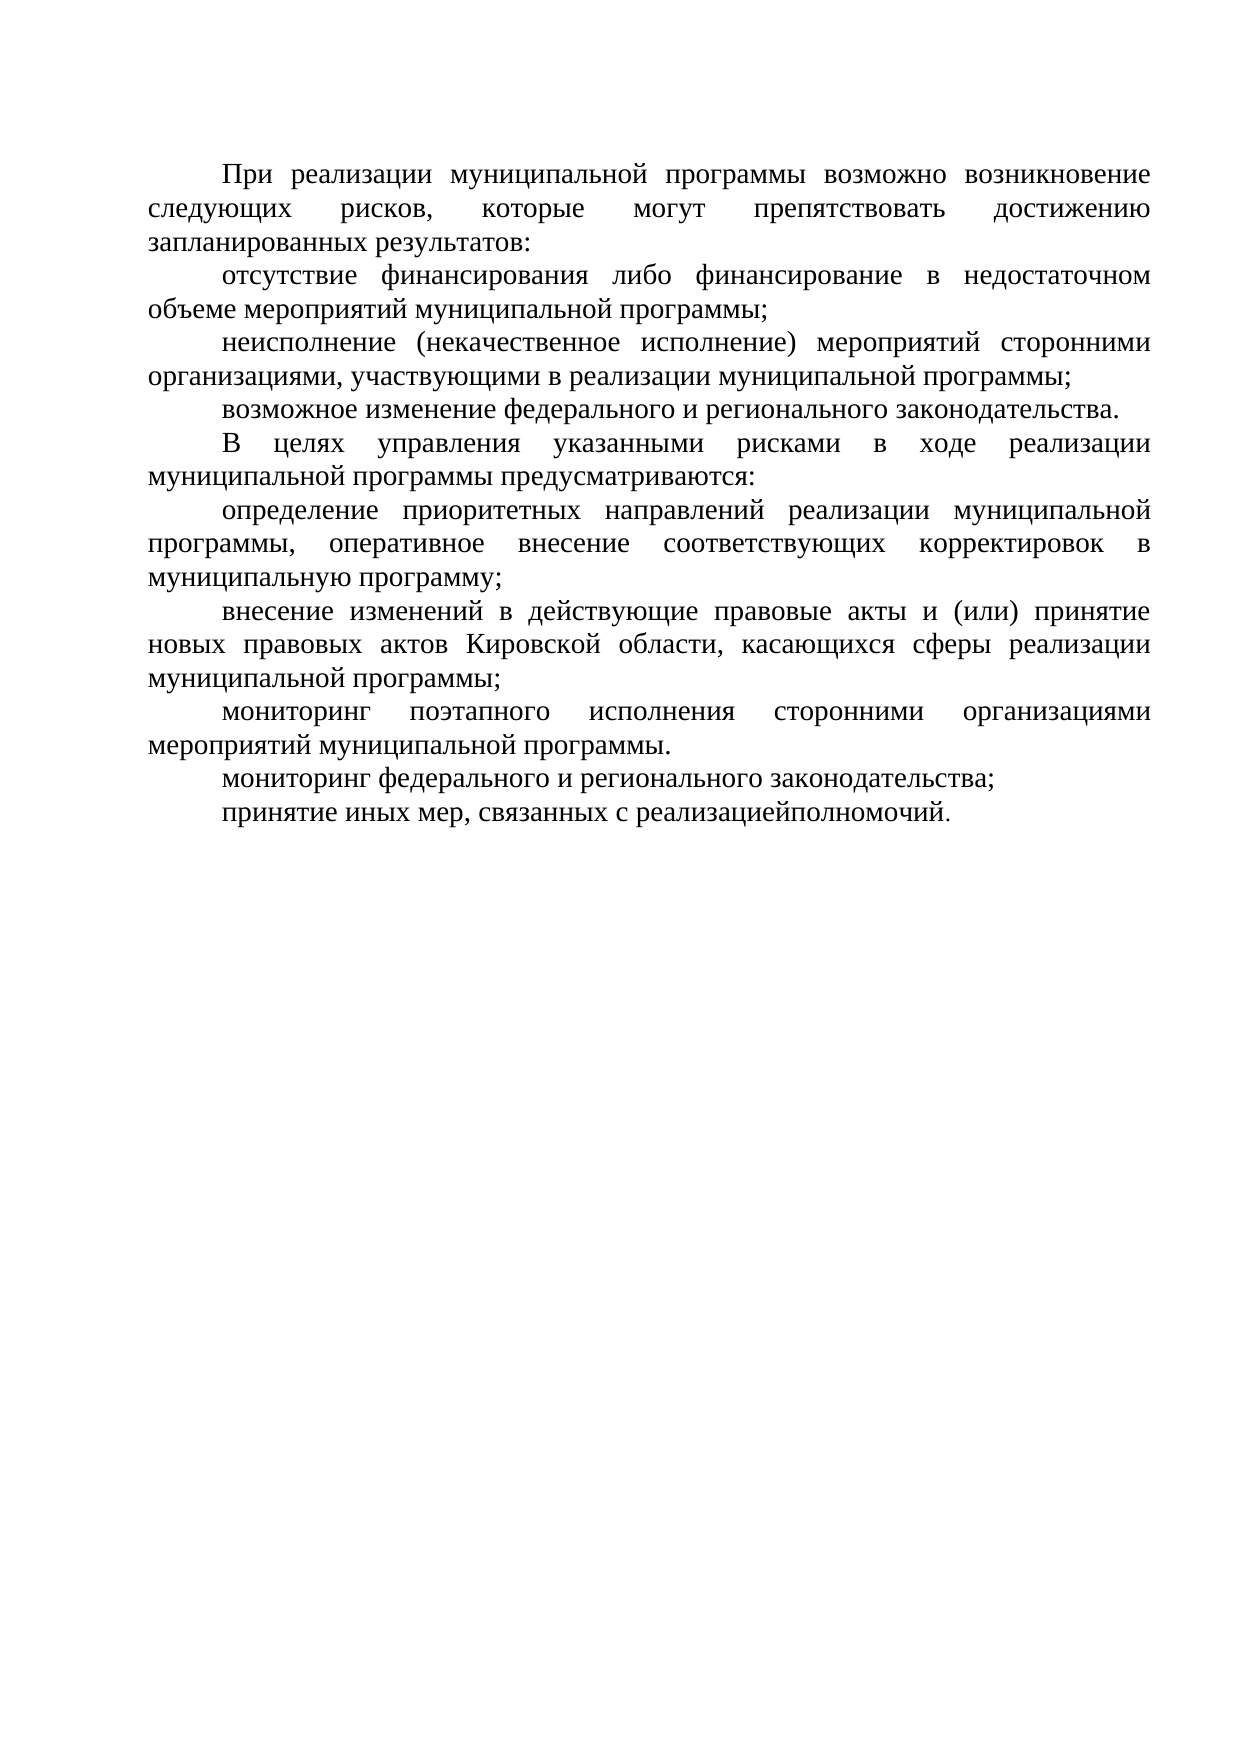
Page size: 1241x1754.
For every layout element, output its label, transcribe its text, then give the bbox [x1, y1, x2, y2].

text мониторинг федерального и регионального законодательства; [148, 760, 1152, 794]
text определение приоритетных направлений реализации муниципальной программы, оперативное внесение соответствующих корректировок в муниципальную программу; [148, 492, 1152, 593]
text мониторинг поэтапного исполнения сторонними организациями мероприятий муниципальной программы. [148, 693, 1152, 760]
text возможное изменение федерального и регионального законодательства. [148, 391, 1152, 425]
text отсутствие финансирования либо финансирование в недостаточном объеме мероприятий муниципальной программы; [148, 257, 1152, 324]
text внесение изменений в действующие правовые акты и (или) принятие новых правовых актов Кировской области, касающихся сферы реализации муниципальной программы; [148, 593, 1152, 693]
text В целях управления указанными рисками в ходе реализации муниципальной программы предусматриваются: [148, 425, 1152, 492]
text принятие иных мер, связанных с реализациейполномочий. [148, 794, 1152, 827]
text неисполнение (некачественное исполнение) мероприятий сторонними организациями, участвующими в реализации муниципальной программы; [148, 324, 1152, 391]
text При реализации муниципальной программы возможно возникновение следующих рисков, которые могут препятствовать достижению запланированных результатов: [148, 157, 1152, 257]
